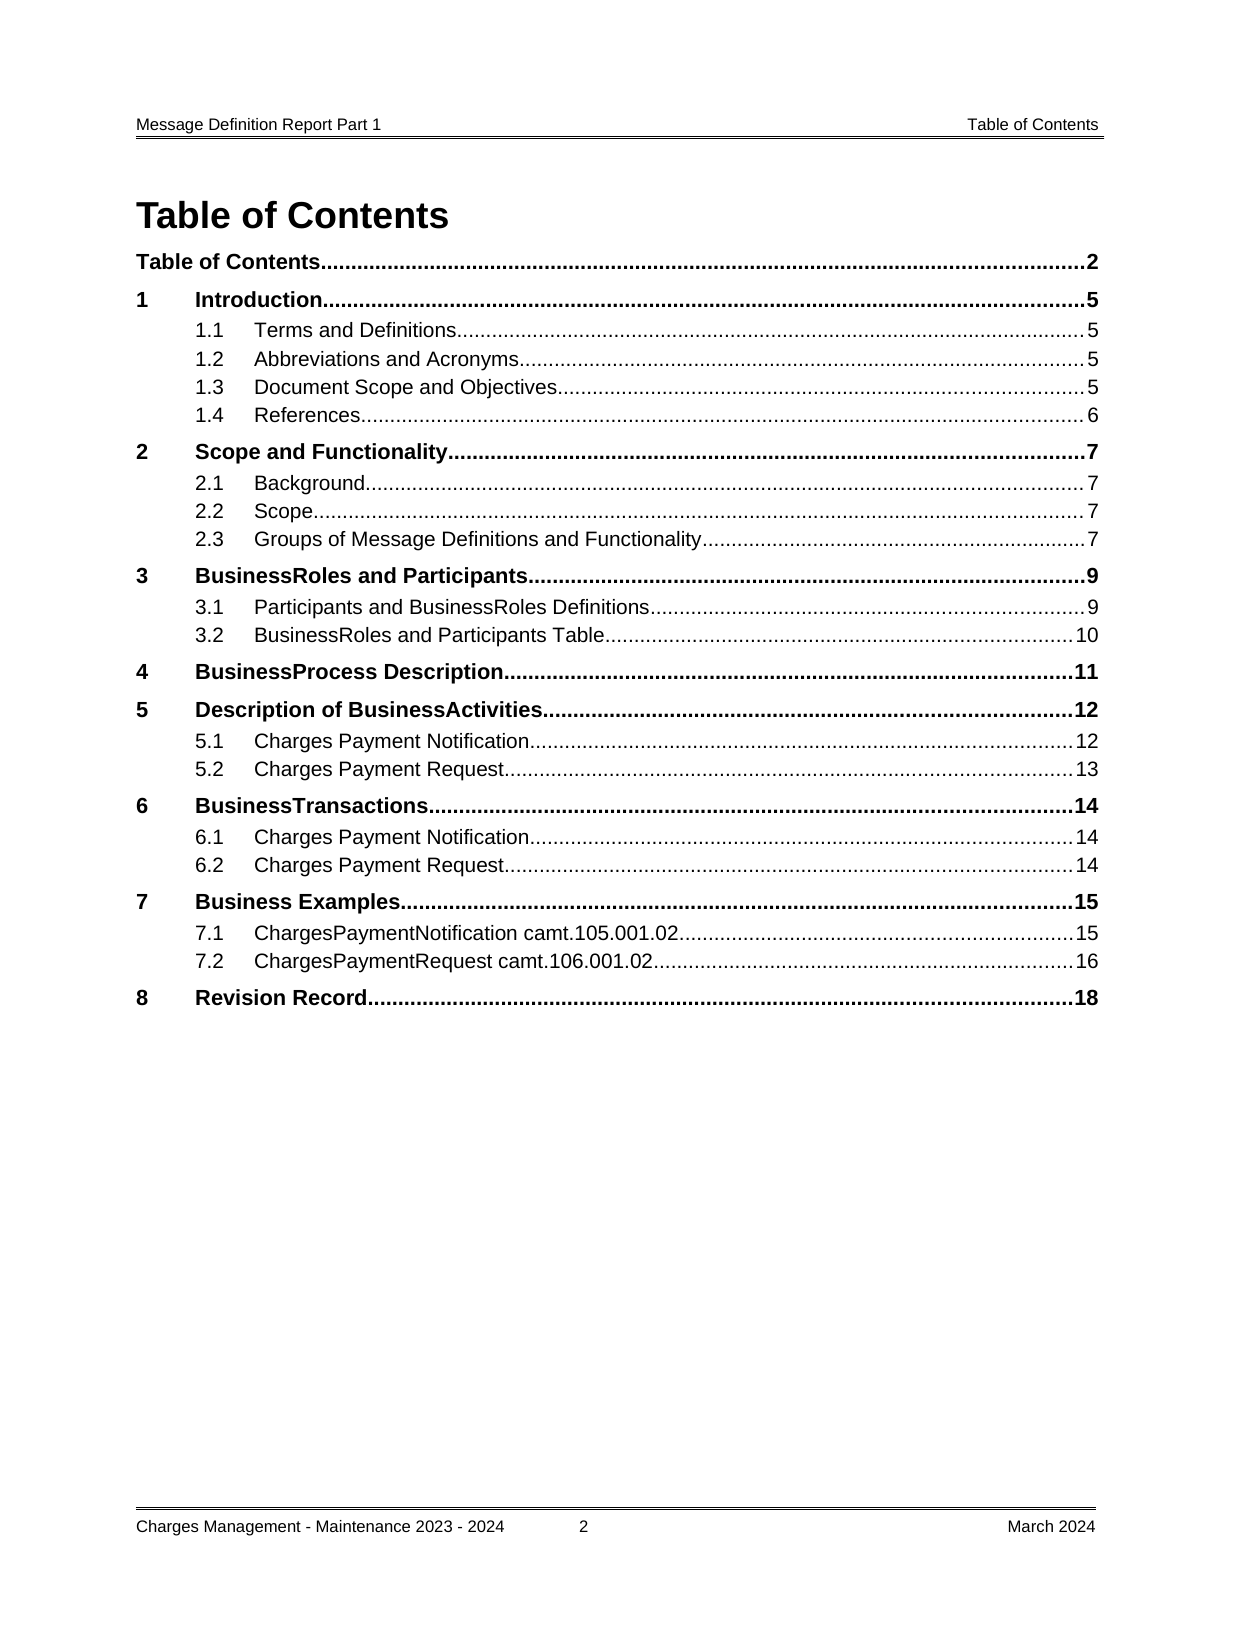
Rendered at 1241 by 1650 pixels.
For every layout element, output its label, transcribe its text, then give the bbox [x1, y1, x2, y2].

text 5 Description of BusinessActivities 12 [136, 697, 1104, 722]
text 1.2 Abbreviations and Acronyms 5 [195, 346, 1104, 370]
text 6 BusinessTransactions 14 [136, 793, 1104, 818]
text 7 Business Examples 15 [136, 889, 1104, 914]
text 4 BusinessProcess Description 11 [136, 659, 1104, 684]
text 3.1 Participants and BusinessRoles Definitions 9 [195, 595, 1104, 619]
text 8 Revision Record 18 [136, 985, 1104, 1010]
text 6.2 Charges Payment Request 14 [195, 853, 1104, 877]
subtitle Table of Contents [136, 193, 1104, 237]
text 2.2 Scope 7 [195, 499, 1104, 523]
text 7.2 ChargesPaymentRequest camt.106.001.02 16 [195, 949, 1104, 973]
text 3 BusinessRoles and Participants 9 [136, 563, 1104, 588]
text 5.1 Charges Payment Notification 12 [195, 728, 1104, 752]
text 1.3 Document Scope and Objectives 5 [195, 374, 1104, 398]
text 6.1 Charges Payment Notification 14 [195, 824, 1104, 848]
text 2 Scope and Functionality 7 [136, 439, 1104, 464]
text 1.1 Terms and Definitions 5 [195, 318, 1104, 342]
text 1.4 References 6 [195, 403, 1104, 427]
text 2.3 Groups of Message Definitions and Functionality 7 [195, 527, 1104, 551]
text 1 Introduction 5 [136, 287, 1104, 312]
text 3.2 BusinessRoles and Participants Table 10 [195, 623, 1104, 647]
text 5.2 Charges Payment Request 13 [195, 757, 1104, 781]
text 2.1 Background 7 [195, 471, 1104, 494]
text 7.1 ChargesPaymentNotification camt.105.001.02 15 [195, 921, 1104, 944]
text Table of Contents 2 [136, 249, 1104, 274]
